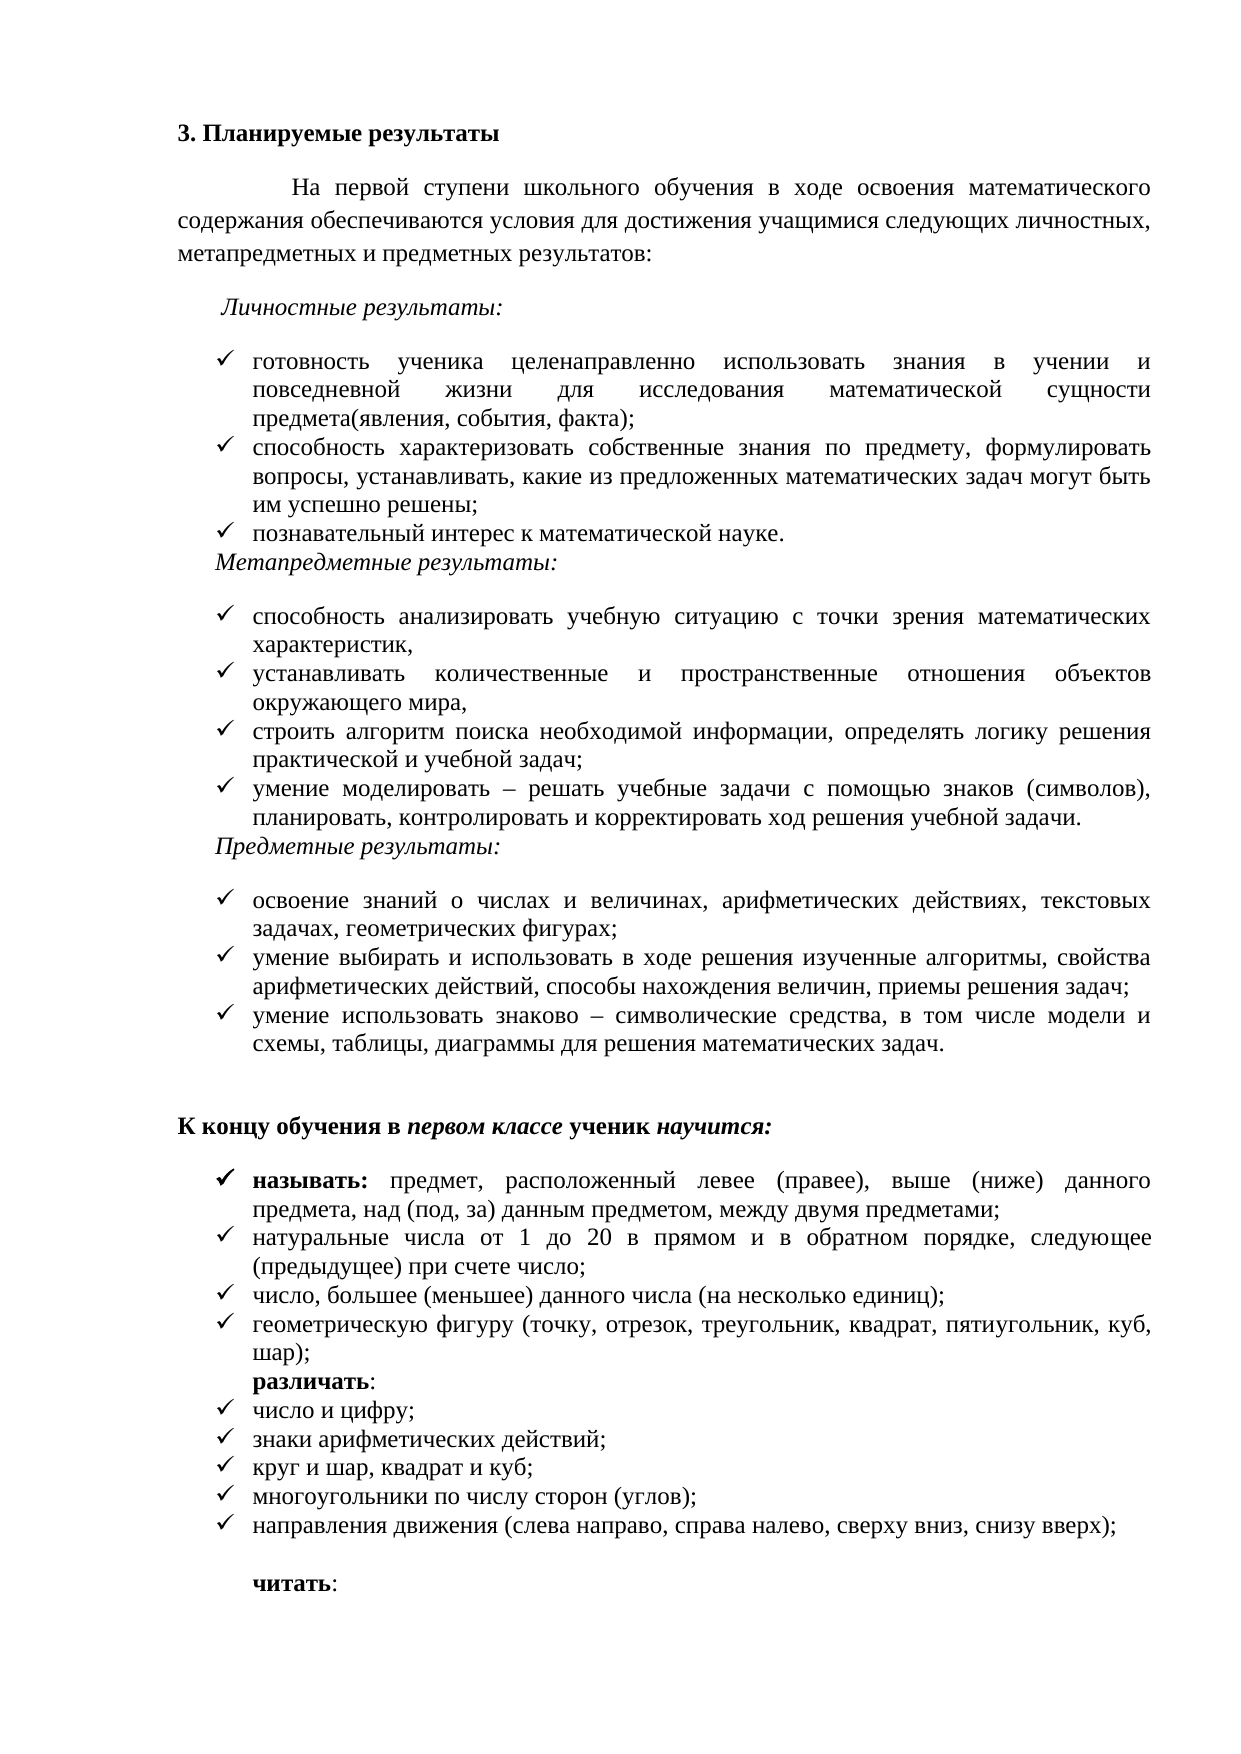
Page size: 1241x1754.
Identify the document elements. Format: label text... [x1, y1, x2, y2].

list число, большее (меньшее) данного числа (на несколько единиц); [215, 1280, 1152, 1309]
text На первой ступени школьного обучения в ходе освоения математического содержания обеспечиваются условия для достижения учащимися следующих личностных, метапредметных и предметных результатов: [177, 172, 1152, 267]
list умение выбирать и использовать в ходе решения изученные алгоритмы, свойства арифметических действий, способы нахождения величин, приемы решения задач; [215, 942, 1152, 1000]
text Метапредметные результаты: [215, 547, 1152, 576]
text К концу обучения в первом классе ученик научится: [177, 1111, 1152, 1140]
list устанавливать количественные и пространственные отношения объектов окружающего мира, [215, 658, 1152, 716]
list способность анализировать учебную ситуацию с точки зрения математических характеристик, [215, 601, 1152, 658]
list натуральные числа от 1 до 20 в прямом и в обратном порядке, следующее (предыдущее) при счете число; [215, 1222, 1152, 1280]
list освоение знаний о числах и величинах, арифметических действиях, текстовых задачах, геометрических фигурах; [215, 885, 1152, 942]
list умение моделировать – решать учебные задачи с помощью знаков (символов), планировать, контролировать и корректировать ход решения учебной задачи. [215, 773, 1152, 831]
list число и цифру; [215, 1395, 1152, 1424]
list читать: [252, 1568, 1152, 1597]
text 3. Планируемые результаты [177, 118, 1152, 147]
list готовность ученика целенаправленно использовать знания в учении и повседневной жизни для исследования математической сущности предмета(явления, события, факта); [215, 346, 1152, 432]
list способность характеризовать собственные знания по предмету, формулировать вопросы, устанавливать, какие из предложенных математических задач могут быть им успешно решены; [215, 432, 1152, 518]
list строить алгоритм поиска необходимой информации, определять логику решения практической и учебной задач; [215, 716, 1152, 773]
list направления движения (слева направо, справа налево, сверху вниз, снизу вверх); [215, 1510, 1152, 1539]
list многоугольники по числу сторон (углов); [215, 1481, 1152, 1510]
text Личностные результаты: [177, 292, 1152, 321]
list называть: предмет, расположенный левее (правее), выше (ниже) данного предмета, над (под, за) данным предметом, между двумя предметами; [215, 1165, 1152, 1222]
text Предметные результаты: [215, 831, 1152, 859]
list познавательный интерес к математической науке. [215, 518, 1152, 547]
list умение использовать знаково – символические средства, в том числе модели и схемы, таблицы, диаграммы для решения математических задач. [215, 1000, 1152, 1057]
list геометрическую фигуру (точку, отрезок, треугольник, квадрат, пятиугольник, куб, шар); различать: [215, 1309, 1152, 1395]
list знаки арифметических действий; [215, 1424, 1152, 1452]
list круг и шар, квадрат и куб; [215, 1452, 1152, 1481]
